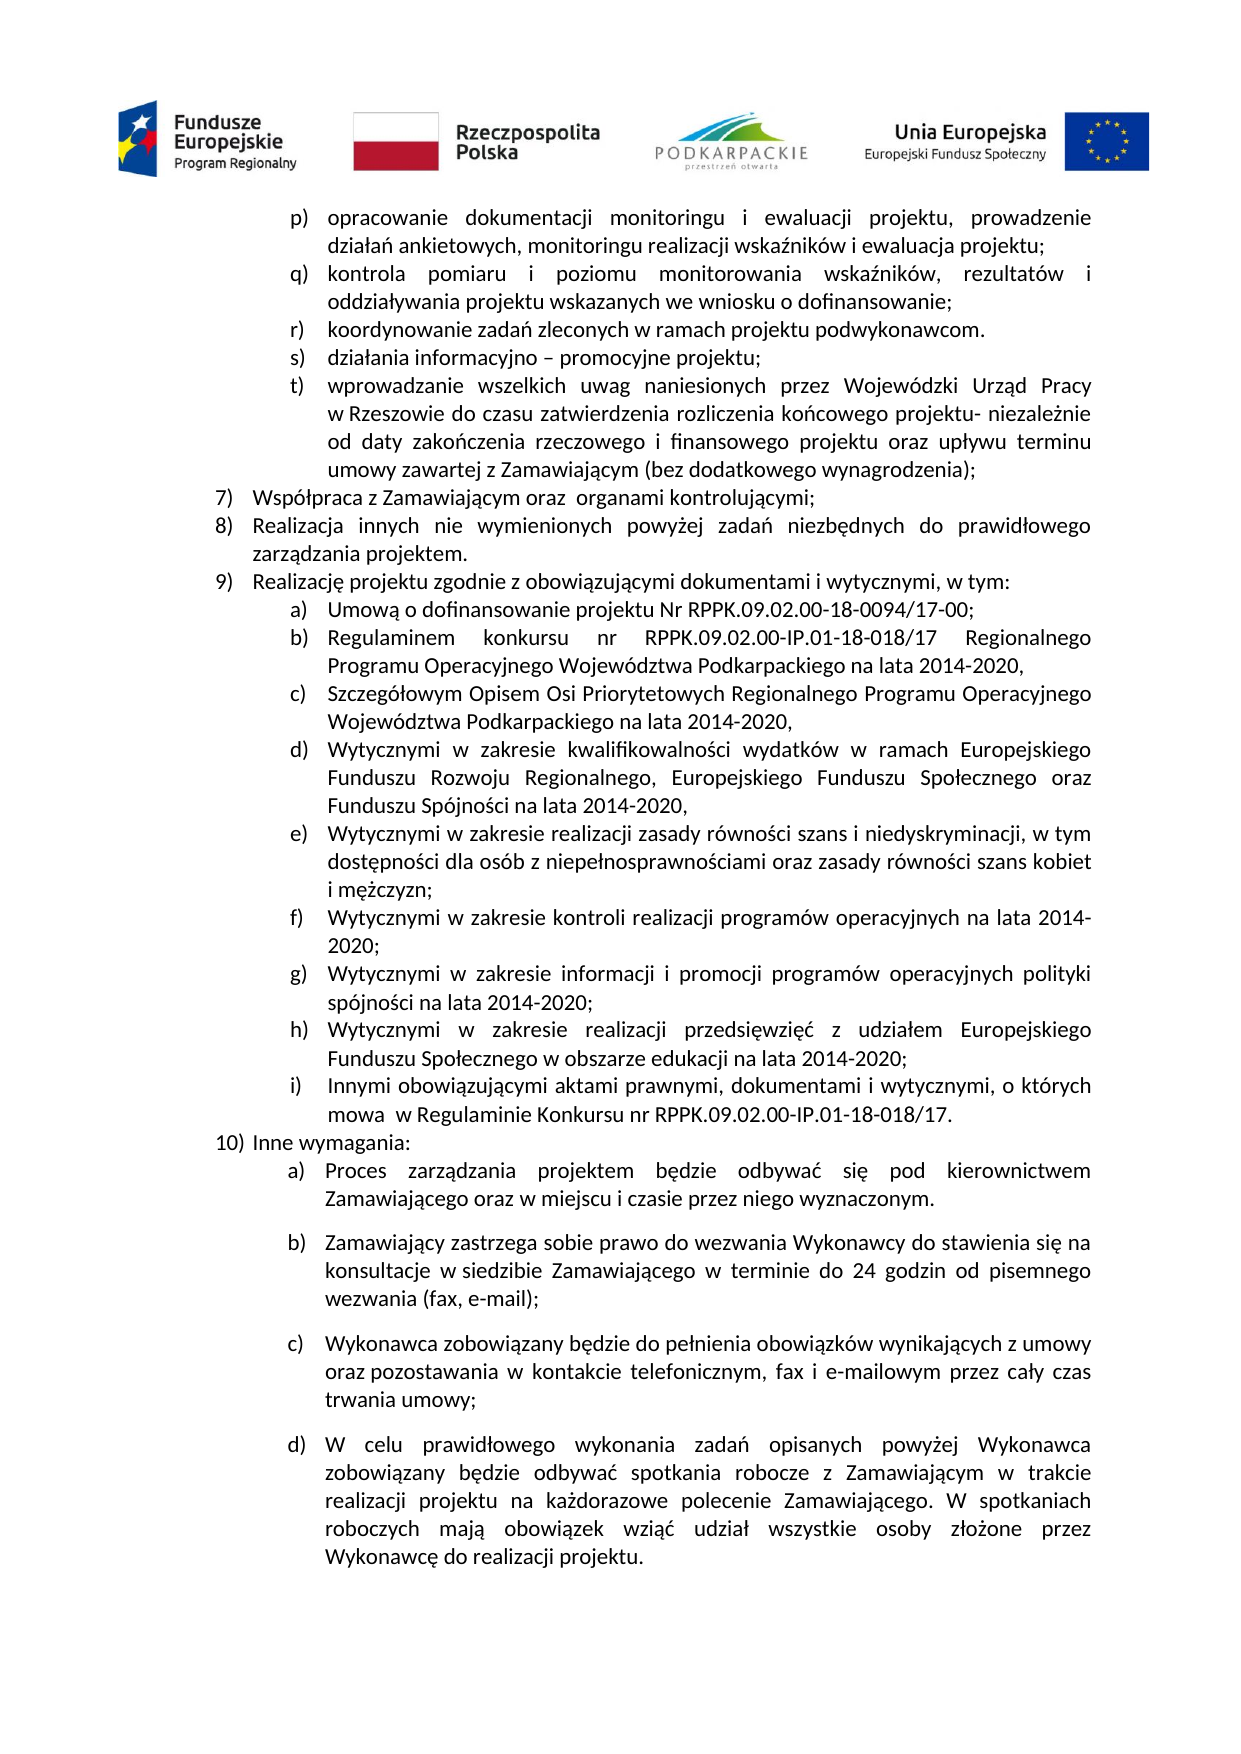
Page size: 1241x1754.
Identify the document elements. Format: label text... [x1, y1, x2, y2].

list Realizację projektu zgodnie z obowiązującymi dokumentami i wytycznymi, w tym: [215, 567, 1093, 595]
list Wytycznymi w zakresie informacji i promocji programów operacyjnych polityki spójności na lata 2014-2020; [290, 959, 1093, 1016]
list Szczegółowym Opisem Osi Priorytetowych Regionalnego Programu Operacyjnego Województwa Podkarpackiego na lata 2014-2020, [290, 679, 1093, 735]
list Wytycznymi w zakresie realizacji zasady równości szans i niedyskryminacji, w tym dostępności dla osób z niepełnosprawnościami oraz zasady równości szans kobiet i mężczyzn; [290, 819, 1093, 903]
list Innymi obowiązującymi aktami prawnymi, dokumentami i wytycznymi, o których mowa w Regulaminie Konkursu nr RPPK.09.02.00-IP.01-18-018/17. [290, 1072, 1093, 1128]
list Wytycznymi w zakresie kontroli realizacji programów operacyjnych na lata 2014-2020; [290, 903, 1093, 959]
list koordynowanie zadań zleconych w ramach projektu podwykonawcom. [290, 315, 1093, 343]
picture [118, 100, 1150, 177]
list Zamawiający zastrzega sobie prawo do wezwania Wykonawcy do stawienia się na konsultacje w siedzibie Zamawiającego w terminie do 24 godzin od pisemnego wezwania (fax, e-mail); [287, 1228, 1093, 1312]
list opracowanie dokumentacji monitoringu i ewaluacji projektu, prowadzenie działań ankietowych, monitoringu realizacji wskaźników i ewaluacja projektu; [290, 203, 1093, 259]
list Współpraca z Zamawiającym oraz organami kontrolującymi; [215, 483, 1093, 511]
list kontrola pomiaru i poziomu monitorowania wskaźników, rezultatów i oddziaływania projektu wskazanych we wniosku o dofinansowanie; [290, 259, 1093, 315]
list Umową o dofinansowanie projektu Nr RPPK.09.02.00-18-0094/17-00; [290, 595, 1093, 623]
list działania informacyjno – promocyjne projektu; [290, 343, 1093, 371]
list Regulaminem konkursu nr RPPK.09.02.00-IP.01-18-018/17 Regionalnego Programu Operacyjnego Województwa Podkarpackiego na lata 2014-2020, [290, 623, 1093, 679]
list Inne wymagania: [215, 1128, 1093, 1156]
list Proces zarządzania projektem będzie odbywać się pod kierownictwem Zamawiającego oraz w miejscu i czasie przez niego wyznaczonym. [287, 1156, 1093, 1212]
list Wykonawca zobowiązany będzie do pełnienia obowiązków wynikających z umowy oraz pozostawania w kontakcie telefonicznym, fax i e-mailowym przez cały czas trwania umowy; [287, 1329, 1093, 1413]
list Wytycznymi w zakresie realizacji przedsięwzięć z udziałem Europejskiego Funduszu Społecznego w obszarze edukacji na lata 2014-2020; [290, 1016, 1093, 1072]
list W celu prawidłowego wykonania zadań opisanych powyżej Wykonawca zobowiązany będzie odbywać spotkania robocze z Zamawiającym w trakcie realizacji projektu na każdorazowe polecenie Zamawiającego. W spotkaniach roboczych mają obowiązek wziąć udział wszystkie osoby złożone przez Wykonawcę do realizacji projektu. [287, 1430, 1093, 1570]
list Wytycznymi w zakresie kwalifikowalności wydatków w ramach Europejskiego Funduszu Rozwoju Regionalnego, Europejskiego Funduszu Społecznego oraz Funduszu Spójności na lata 2014-2020, [290, 735, 1093, 819]
list Realizacja innych nie wymienionych powyżej zadań niezbędnych do prawidłowego zarządzania projektem. [215, 511, 1093, 567]
list wprowadzanie wszelkich uwag naniesionych przez Wojewódzki Urząd Pracy w Rzeszowie do czasu zatwierdzenia rozliczenia końcowego projektu- niezależnie od daty zakończenia rzeczowego i finansowego projektu oraz upływu terminu umowy zawartej z Zamawiającym (bez dodatkowego wynagrodzenia); [290, 371, 1093, 483]
